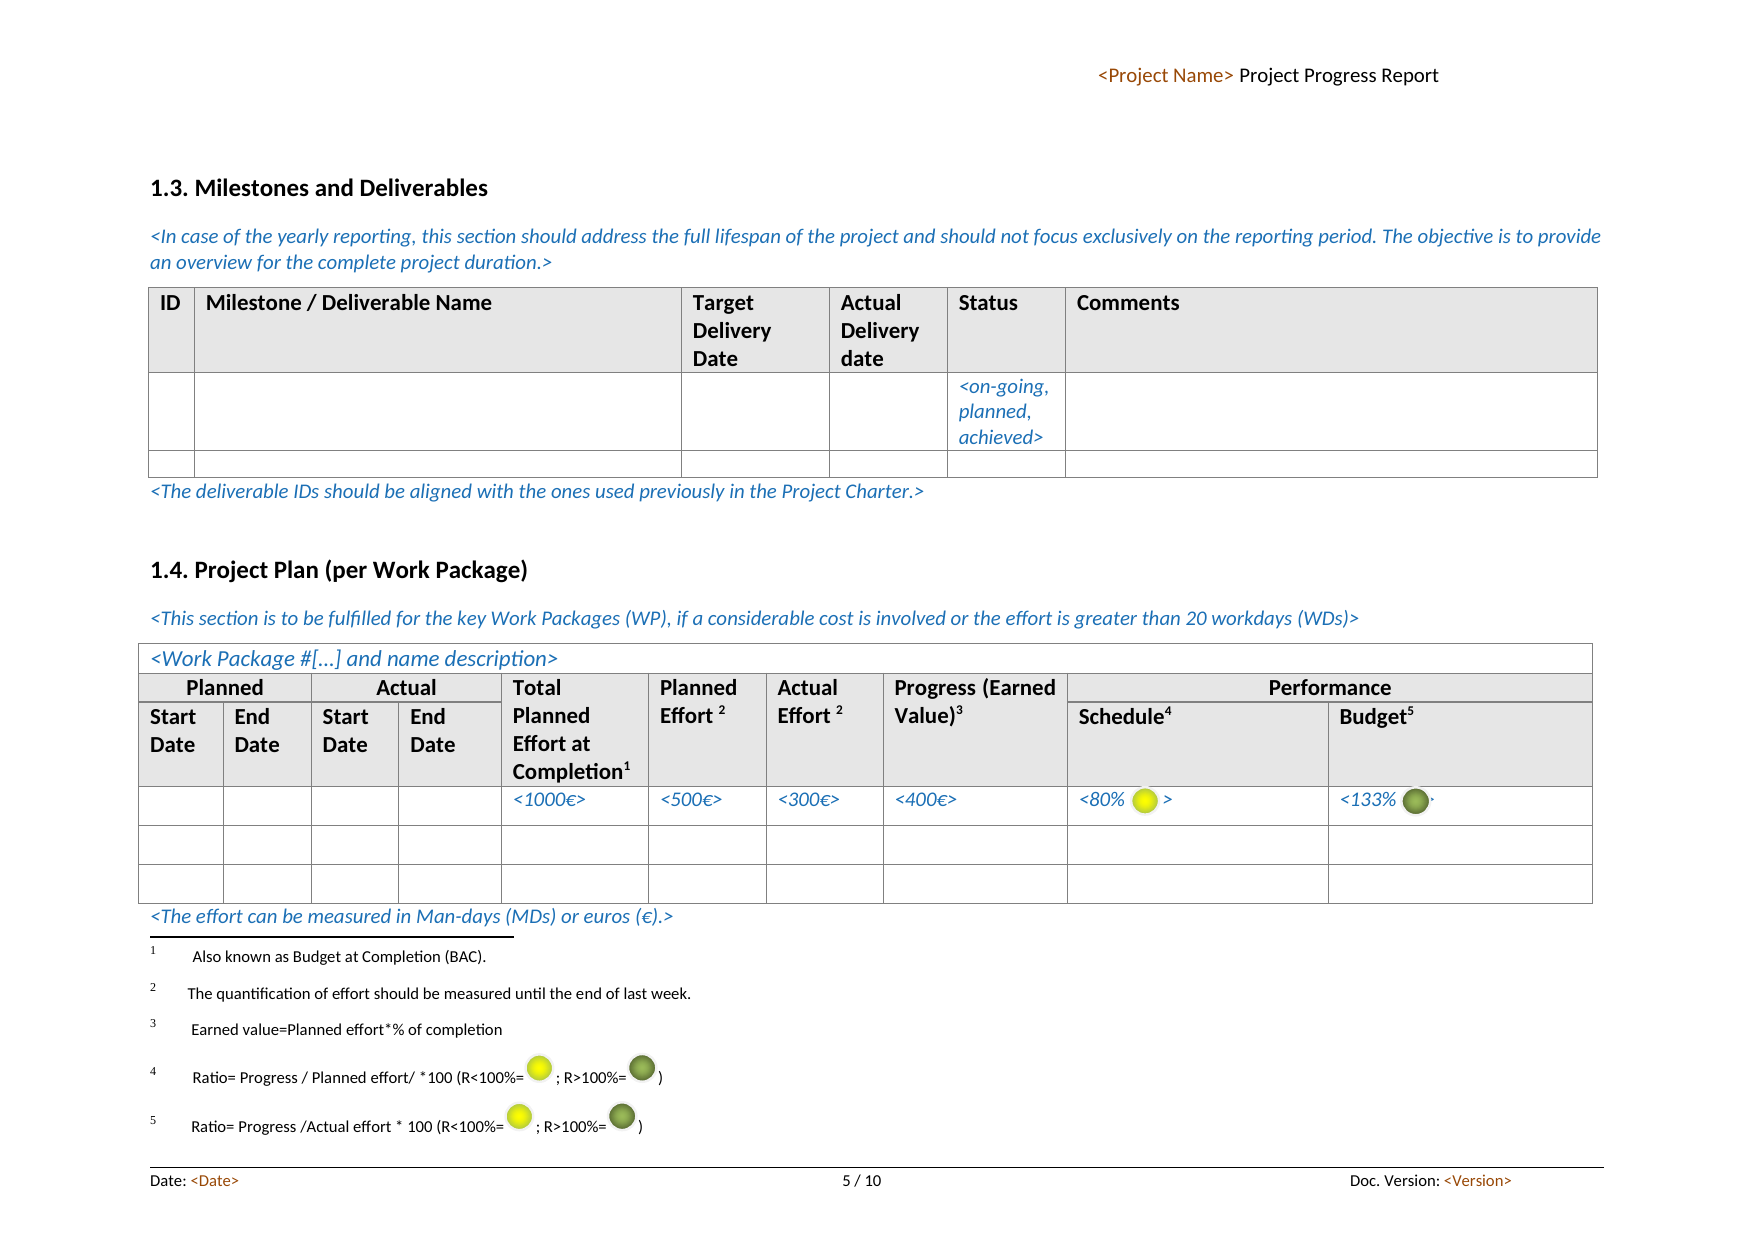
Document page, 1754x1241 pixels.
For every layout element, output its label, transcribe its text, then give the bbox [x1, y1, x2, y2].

table_cell <300€> [767, 787, 883, 824]
table_cell Schedule [1068, 703, 1328, 786]
table_cell Planned [139, 674, 311, 701]
table_cell [1329, 865, 1592, 902]
table_cell [312, 787, 398, 824]
text <In case of the yearly reporting, this section should address the full lifespan of the project and should not focus exclusively on the reporting period. The objective is to provide an overview for the complete project duration.> [150, 224, 1604, 274]
text <The effort can be measured in Man-days (MDs) or euros (€).> [150, 903, 1604, 929]
table_cell [399, 865, 501, 902]
table_cell [682, 373, 829, 449]
table_cell [830, 373, 947, 449]
table_cell Progress (Earned Value) [884, 674, 1067, 786]
table_cell [312, 826, 398, 863]
table_cell [948, 451, 1065, 477]
table_cell <80% > [1068, 787, 1328, 824]
table_cell [682, 451, 829, 477]
table_cell [1066, 451, 1597, 477]
table_cell [767, 826, 883, 863]
table_cell [139, 826, 223, 863]
table_cell [767, 865, 883, 902]
subtitle Milestones and Deliverables [150, 172, 1604, 203]
table_cell Performance [1068, 674, 1592, 701]
table_header Comments [1066, 288, 1597, 372]
text <This section is to be fulfilled for the key Work Packages (WP), if a considerable cost is involved or the effort is greater than 20 workdays (WDs)> [150, 605, 1604, 631]
table_cell [224, 787, 311, 824]
table_cell [139, 787, 223, 824]
table_cell Budget [1329, 703, 1592, 786]
table_cell Actual [312, 674, 501, 701]
table_cell <133% > [1329, 787, 1592, 824]
table_cell [224, 826, 311, 863]
table_header Milestone / Deliverable Name [195, 288, 681, 372]
table_cell [224, 865, 311, 902]
table_cell Total Planned Effort at Completion [502, 674, 648, 786]
table_cell [1068, 826, 1328, 863]
table_cell [149, 451, 194, 477]
table_header <Work Package #[…] and name description> [139, 644, 1592, 672]
table_header ID [149, 288, 194, 372]
text <The deliverable IDs should be aligned with the ones used previously in the Project Charter.> [150, 478, 1604, 504]
table_cell [502, 865, 648, 902]
table_cell [149, 373, 194, 449]
table_cell Start Date [312, 703, 398, 786]
table_cell [195, 373, 681, 449]
table_cell [399, 787, 501, 824]
table_header Actual Delivery date [830, 288, 947, 372]
table_header Target Delivery Date [682, 288, 829, 372]
table_cell [884, 826, 1067, 863]
table_cell [649, 865, 766, 902]
table_cell [312, 865, 398, 902]
table_cell End Date [224, 703, 311, 786]
table_header Status [948, 288, 1065, 372]
table_cell Actual Effort 2 [767, 674, 883, 786]
table_cell [830, 451, 947, 477]
table_cell [502, 826, 648, 863]
table_cell [1329, 826, 1592, 863]
table_cell [139, 865, 223, 902]
table_cell <400€> [884, 787, 1067, 824]
table_cell [1066, 373, 1597, 449]
table_cell [195, 451, 681, 477]
table_cell End Date [399, 703, 501, 786]
table_cell [884, 865, 1067, 902]
subtitle Project Plan (per Work Package) [150, 554, 1604, 584]
table_cell Planned Effort [649, 674, 766, 786]
table_cell Start Date [139, 703, 223, 786]
table_cell <500€> [649, 787, 766, 824]
table_cell [399, 826, 501, 863]
table_cell [649, 826, 766, 863]
table_cell <1000€> [502, 787, 648, 824]
table_cell <on-going, planned, achieved> [948, 373, 1065, 449]
table_cell [1068, 865, 1328, 902]
